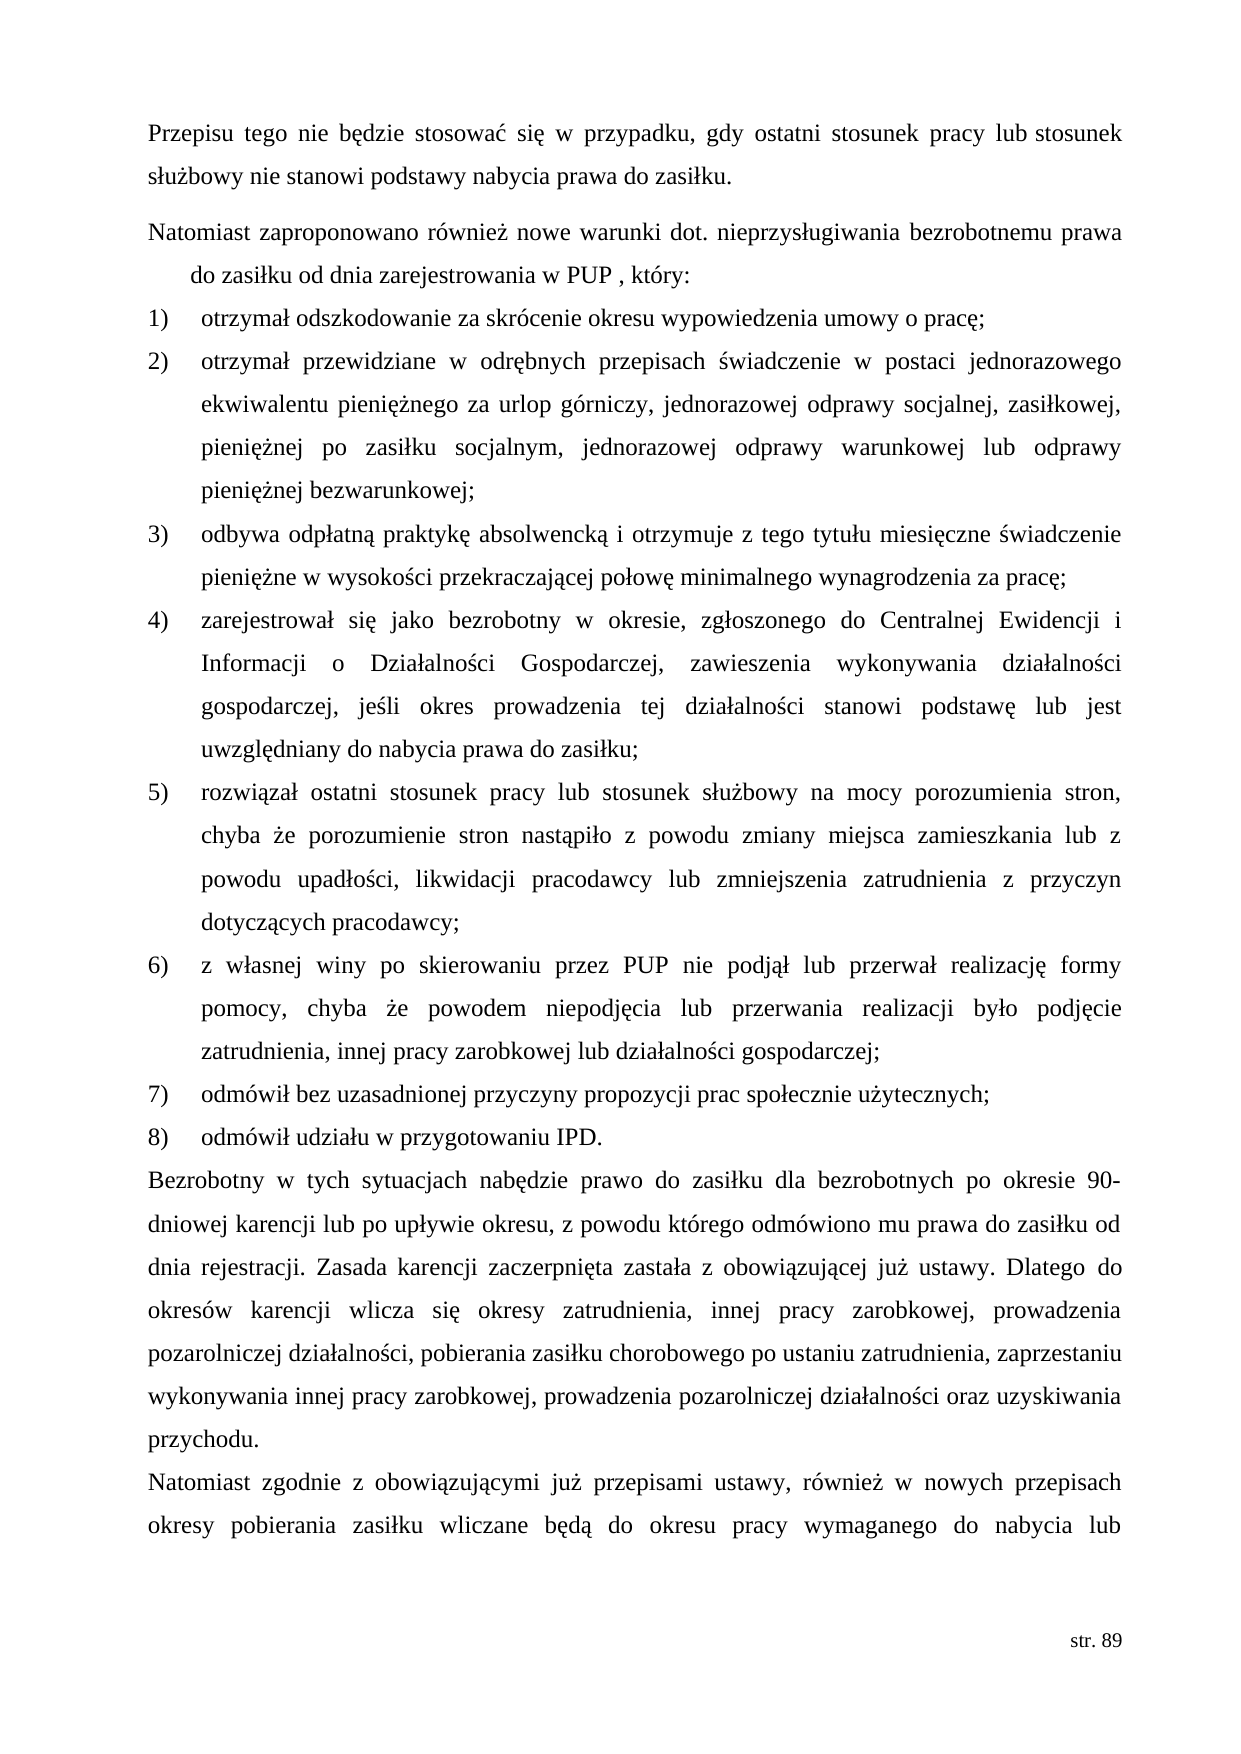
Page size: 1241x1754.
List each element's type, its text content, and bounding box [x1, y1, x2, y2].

text 2) otrzymał przewidziane w odrębnych przepisach świadczenie w postaci jednorazowego ekwiwalentu pieniężnego za urlop górniczy, jednorazowej odprawy socjalnej, zasiłkowej, pieniężnej po zasiłku socjalnym, jednorazowej odprawy warunkowej lub odprawy pieniężnej bezwarunkowej; [148, 346, 1122, 504]
text Przepisu tego nie będzie stosować się w przypadku, gdy ostatni stosunek pracy lub stosunek służbowy nie stanowi podstawy nabycia prawa do zasiłku. [148, 118, 1122, 190]
text 1) otrzymał odszkodowanie za skrócenie okresu wypowiedzenia umowy o pracę; [148, 303, 1122, 332]
text Bezrobotny w tych sytuacjach nabędzie prawo do zasiłku dla bezrobotnych po okresie 90-dniowej karencji lub po upływie okresu, z powodu którego odmówiono mu prawa do zasiłku od dnia rejestracji. Zasada karencji zaczerpnięta zastała z obowiązującej już ustawy. Dlatego do okresów karencji wlicza się okresy zatrudnienia, innej pracy zarobkowej, prowadzenia pozarolniczej działalności, pobierania zasiłku chorobowego po ustaniu zatrudnienia, zaprzestaniu wykonywania innej pracy zarobkowej, prowadzenia pozarolniczej działalności oraz uzyskiwania przychodu. [148, 1166, 1122, 1453]
text Natomiast zaproponowano również nowe warunki dot. nieprzysługiwania bezrobotnemu prawa do zasiłku od dnia zarejestrowania w PUP , który: [148, 217, 1122, 289]
text 5) rozwiązał ostatni stosunek pracy lub stosunek służbowy na mocy porozumienia stron, chyba że porozumienie stron nastąpiło z powodu zmiany miejsca zamieszkania lub z powodu upadłości, likwidacji pracodawcy lub zmniejszenia zatrudnienia z przyczyn dotyczących pracodawcy; [148, 777, 1122, 936]
text 4) zarejestrował się jako bezrobotny w okresie, zgłoszonego do Centralnej Ewidencji i Informacji o Działalności Gospodarczej, zawieszenia wykonywania działalności gospodarczej, jeśli okres prowadzenia tej działalności stanowi podstawę lub jest uwzględniany do nabycia prawa do zasiłku; [148, 605, 1122, 763]
text 7) odmówił bez uzasadnionej przyczyny propozycji prac społecznie użytecznych; [148, 1079, 1122, 1108]
text 8) odmówił udziału w przygotowaniu IPD. [148, 1122, 1122, 1151]
text 3) odbywa odpłatną praktykę absolwencką i otrzymuje z tego tytułu miesięczne świadczenie pieniężne w wysokości przekraczającej połowę minimalnego wynagrodzenia za pracę; [148, 519, 1122, 591]
text 6) z własnej winy po skierowaniu przez PUP nie podjął lub przerwał realizację formy pomocy, chyba że powodem niepodjęcia lub przerwania realizacji było podjęcie zatrudnienia, innej pracy zarobkowej lub działalności gospodarczej; [148, 950, 1122, 1065]
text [148, 1467, 1122, 1539]
